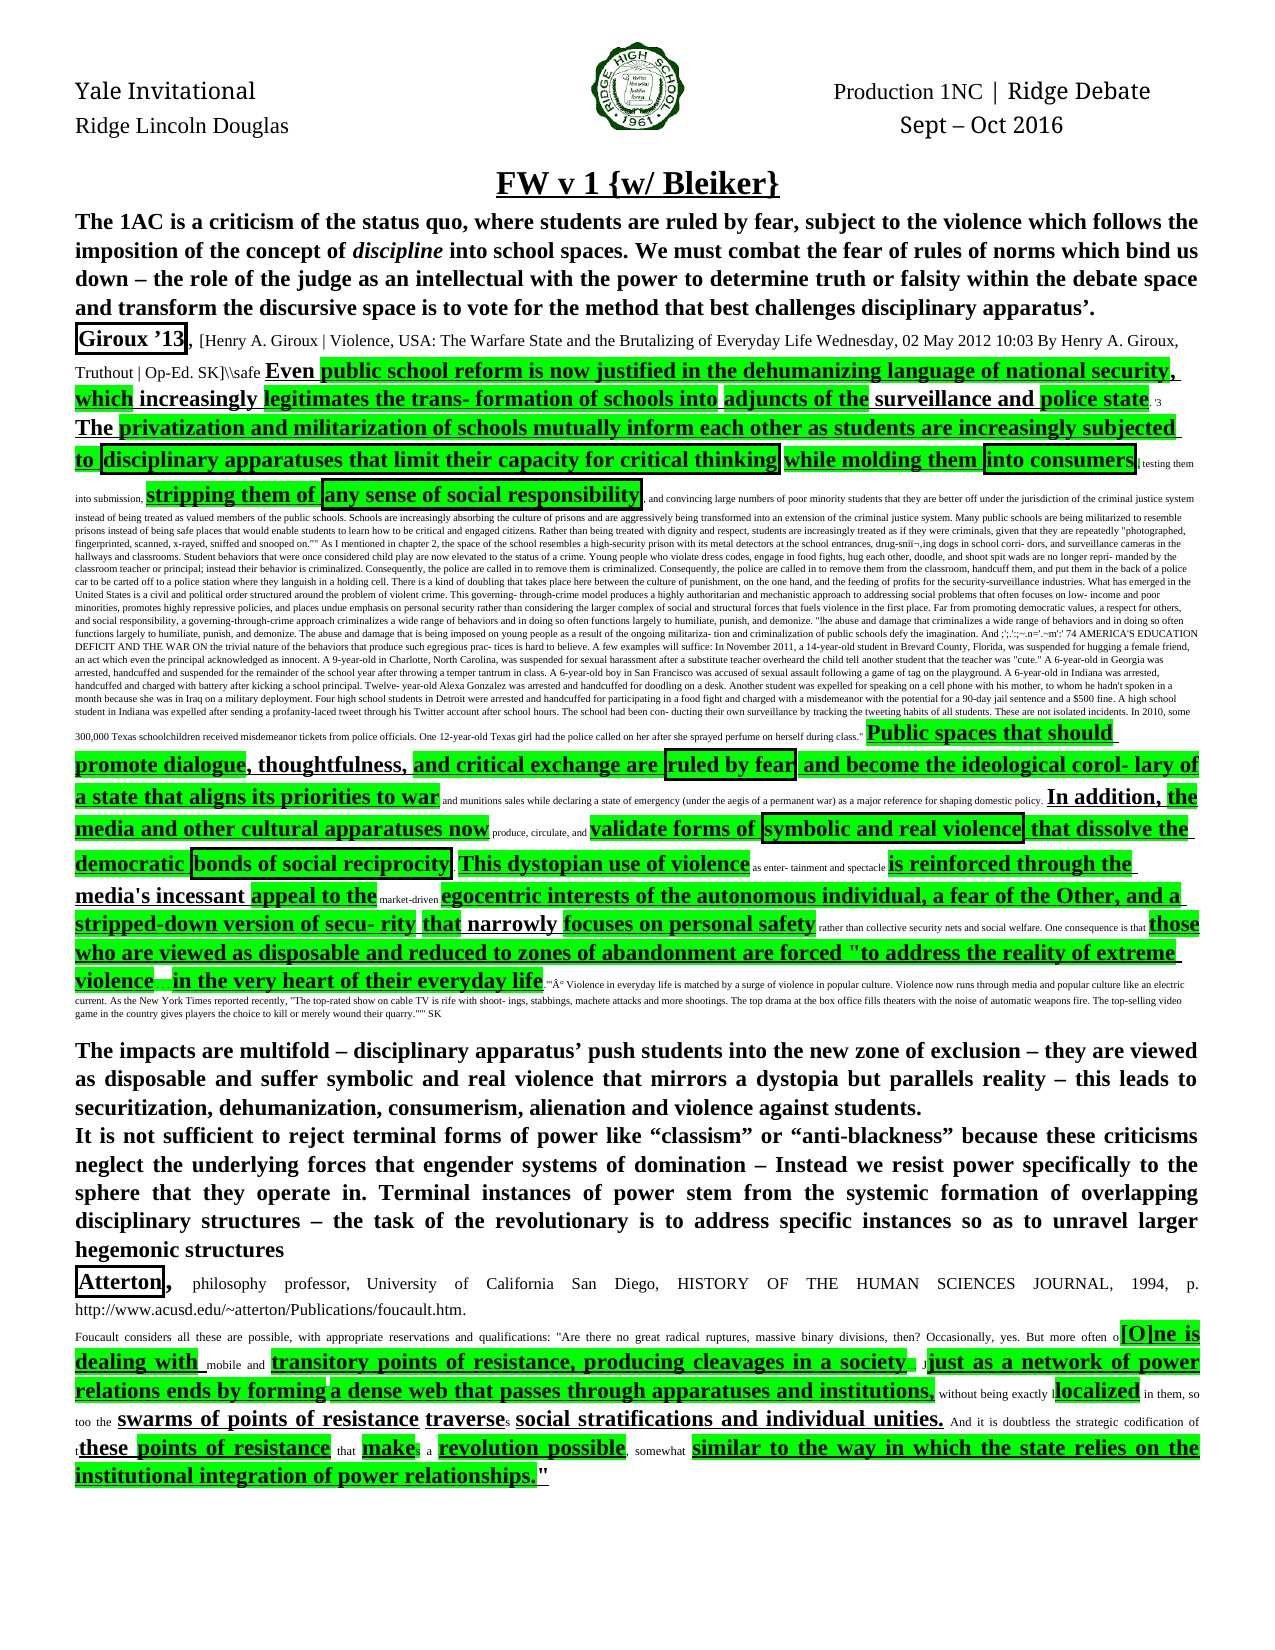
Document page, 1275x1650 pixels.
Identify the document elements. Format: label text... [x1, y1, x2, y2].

text Atterton, philosophy professor, University of California San Diego, HISTORY OF THE HUMAN SCIENCES JOURNAL, 1994, p. http://www.acusd.edu/~atterton/Publications/foucault.htm. [75, 1264, 1200, 1318]
text It is not sufficient to reject terminal forms of power like “classism” or “anti-blackness” because these criticisms neglect the underlying forces that engender systems of domination – Instead we resist power specifically to the sphere that they operate in. Terminal instances of power stem from the systemic formation of overlapping disciplinary structures – the task of the revolutionary is to address specific instances so as to unravel larger hegemonic structures [75, 1122, 1200, 1262]
subtitle The 1AC is a criticism of the status quo, where students are ruled by fear, subject to the violence which follows the imposition of the concept of discipline into school spaces. We must combat the fear of rules of norms which bind us down – the role of the judge as an intellectual with the power to determine truth or falsity within the debate space and transform the discursive space is to vote for the method that best challenges disciplinary apparatus’. [75, 208, 1200, 320]
subtitle FW v 1 {w/ Bleiker} [75, 163, 1200, 201]
picture [577, 42, 697, 130]
subtitle The impacts are multifold – disciplinary apparatus’ push students into the new zone of exclusion – they are viewed as disposable and suffer symbolic and real violence that mirrors a dystopia but parallels reality – this leads to securitization, dehumanization, consumerism, alienation and violence against students. [75, 1037, 1200, 1120]
text Giroux ’13, [Henry A. Giroux | Violence, USA: The Warfare State and the Brutalizing of Everyday Life Wednesday, 02 May 2012 10:03 By Henry A. Giroux, Truthout | Op-Ed. SK]\\safe Even public school reform is now justified in the dehumanizing language of national security, which increasingly legitimates the trans- formation of schools into adjuncts of the surveillance and police state. '3 The privatization and militarization of schools mutually inform each other as students are increasingly subjected to disciplinary apparatuses that limit their capacity for critical thinking while molding them into consumers, testing them into submission, stripping them of any sense of social responsibility, and convincing large numbers of poor minority students that they are better off under the jurisdiction of the criminal justice system instead of being treated as valued members of the public schools. Schools are increasingly absorbing the culture of prisons and are aggressively being transformed into an extension of the criminal justice system. Many public schools are being militarized to resemble prisons instead of being safe places that would enable students to learn how to be critical and engaged citizens. Rather than being treated with dignity and respect, students are increasingly treated as if they were criminals, given that they are repeatedly "photographed, fingerprinted, scanned, x-rayed, sniffed and snooped on."" As I mentioned in chapter 2, the space of the school resembles a high-security prison with its metal detectors at the school entrances, drug-sniï¬‚ing dogs in school corri- dors, and surveillance cameras in the hallways and classrooms. Student behaviors that were once considered child play are now elevated to the status of a crime. Young people who violate dress codes, engage in food fights, hug each other, doodle, and shoot spit wads are no longer repri- manded by the classroom teacher or principal; instead their behavior is criminalized. Consequently, the police are called in to remove them is criminalized. Consequently, the police are called in to remove them from the classroom, handcuff them, and put them in the back of a police car to be carted off to a police station where they languish in a holding cell. There is a kind of doubling that takes place here between the culture of punishment, on the one hand, and the feeding of profits for the security-surveillance industries. What has emerged in the United States is a civil and political order structured around the problem of violent crime. This governing- through-crime model produces a highly authoritarian and mechanistic approach to addressing social problems that often focuses on low- income and poor minorities, promotes highly repressive policies, and places undue emphasis on personal security rather than considering the larger complex of social and structural forces that fuels violence in the first place. Far from promoting democratic values, a respect for others, and social responsibility, a governing-through-crime approach criminalizes a wide range of behaviors and in doing so often functions largely to humiliate, punish, and demonize. "lhe abuse and damage that criminalizes a wide range of behaviors and in doing so often functions largely to humiliate, punish, and demonize. The abuse and damage that is being imposed on young people as a result of the ongoing militariza- tion and criminalization of public schools defy the imagination. And ;';.':;~.n='.~m':' 74 AMERICA'S EDUCATION DEFICIT AND THE WAR ON the trivial nature of the behaviors that produce such egregious prac- tices is hard to believe. A few examples will suffice: In November 2011, a 14-year-old student in Brevard County, Florida, was suspended for hugging a female friend, an act which even the principal acknowledged as innocent. A 9-year-old in Charlotte, North Carolina, was suspended for sexual harassment after a substitute teacher overheard the child tell another student that the teacher was "cute." A 6-year-old in Georgia was arrested, handcuffed and suspended for the remainder of the school year after throwing a temper tantrum in class. A 6-year-old boy in San Francisco was accused of sexual assault following a game of tag on the playground. A 6-year-old in Indiana was arrested, handcuffed and charged with battery after kicking a school principal. Twelve- year-old Alexa Gonzalez was arrested and handcuffed for doodling on a desk. Another student was expelled for speaking on a cell phone with his mother, to whom he hadn't spoken in a month because she was in Iraq on a military deployment. Four high school students in Detroit were arrested and handcuffed for participating in a food fight and charged with a misdemeanor with the potential for a 90-day jail sentence and a $500 fine. A high school student in Indiana was expelled after sending a profanity-laced tweet through his Twitter account after school hours. The school had been con- ducting their own surveillance by tracking the tweeting habits of all students. These are not isolated incidents. In 2010, some 300,000 Texas schoolchildren received misdemeanor tickets from police officials. One 12-year-old Texas girl had the police called on her after she sprayed perfume on herself during class." Public spaces that should promote dialogue, thoughtfulness, and critical exchange are ruled by fear and become the ideological corol- lary of a state that aligns its priorities to war and munitions sales while declaring a state of emergency (under the aegis of a permanent war) as a major reference for shaping domestic policy. In addition, the media and other cultural apparatuses now produce, circulate, and validate forms of symbolic and real violence that dissolve the democratic bonds of social reciprocity. This dystopian use of violence as enter- tainment and spectacle is reinforced through the media's incessant appeal to the market-driven egocentric interests of the autonomous individual, a fear of the Other, and a stripped-down version of secu- rity that narrowly focuses on personal safety rather than collective security nets and social welfare. One consequence is that those who are viewed as disposable and reduced to zones of abandonment are forced "to address the reality of extreme violence . . . in the very heart of their everyday life."'Â° Violence in everyday life is matched by a surge of violence in popular culture. Violence now runs through media and popular culture like an electric current. As the New York Times reported recently, "The top-rated show on cable TV is rife with shoot- ings, stabbings, machete attacks and more shootings. The top drama at the box office fills theaters with the noise of automatic weapons fire. The top-selling video game in the country gives players the choice to kill or merely wound their quarry.""' SK [75, 322, 1200, 1019]
text Foucault considers all these are possible, with appropriate reservations and qualifications: "Are there no great radical ruptures, massive binary divisions, then? Occasionally, yes. But more often o[O]ne is dealing with mobile and transitory points of resistance, producing cleavages in a society... Jjust as a network of power relations ends by forming a dense web that passes through apparatuses and institutions, without being exactly llocalized in them, so too the swarms of points of resistance traverses social stratifications and individual unities. And it is doubtless the strategic codification of tthese points of resistance that makes a revolution possible, somewhat similar to the way in which the state relies on the institutional integration of power relationships." [75, 1320, 1200, 1488]
